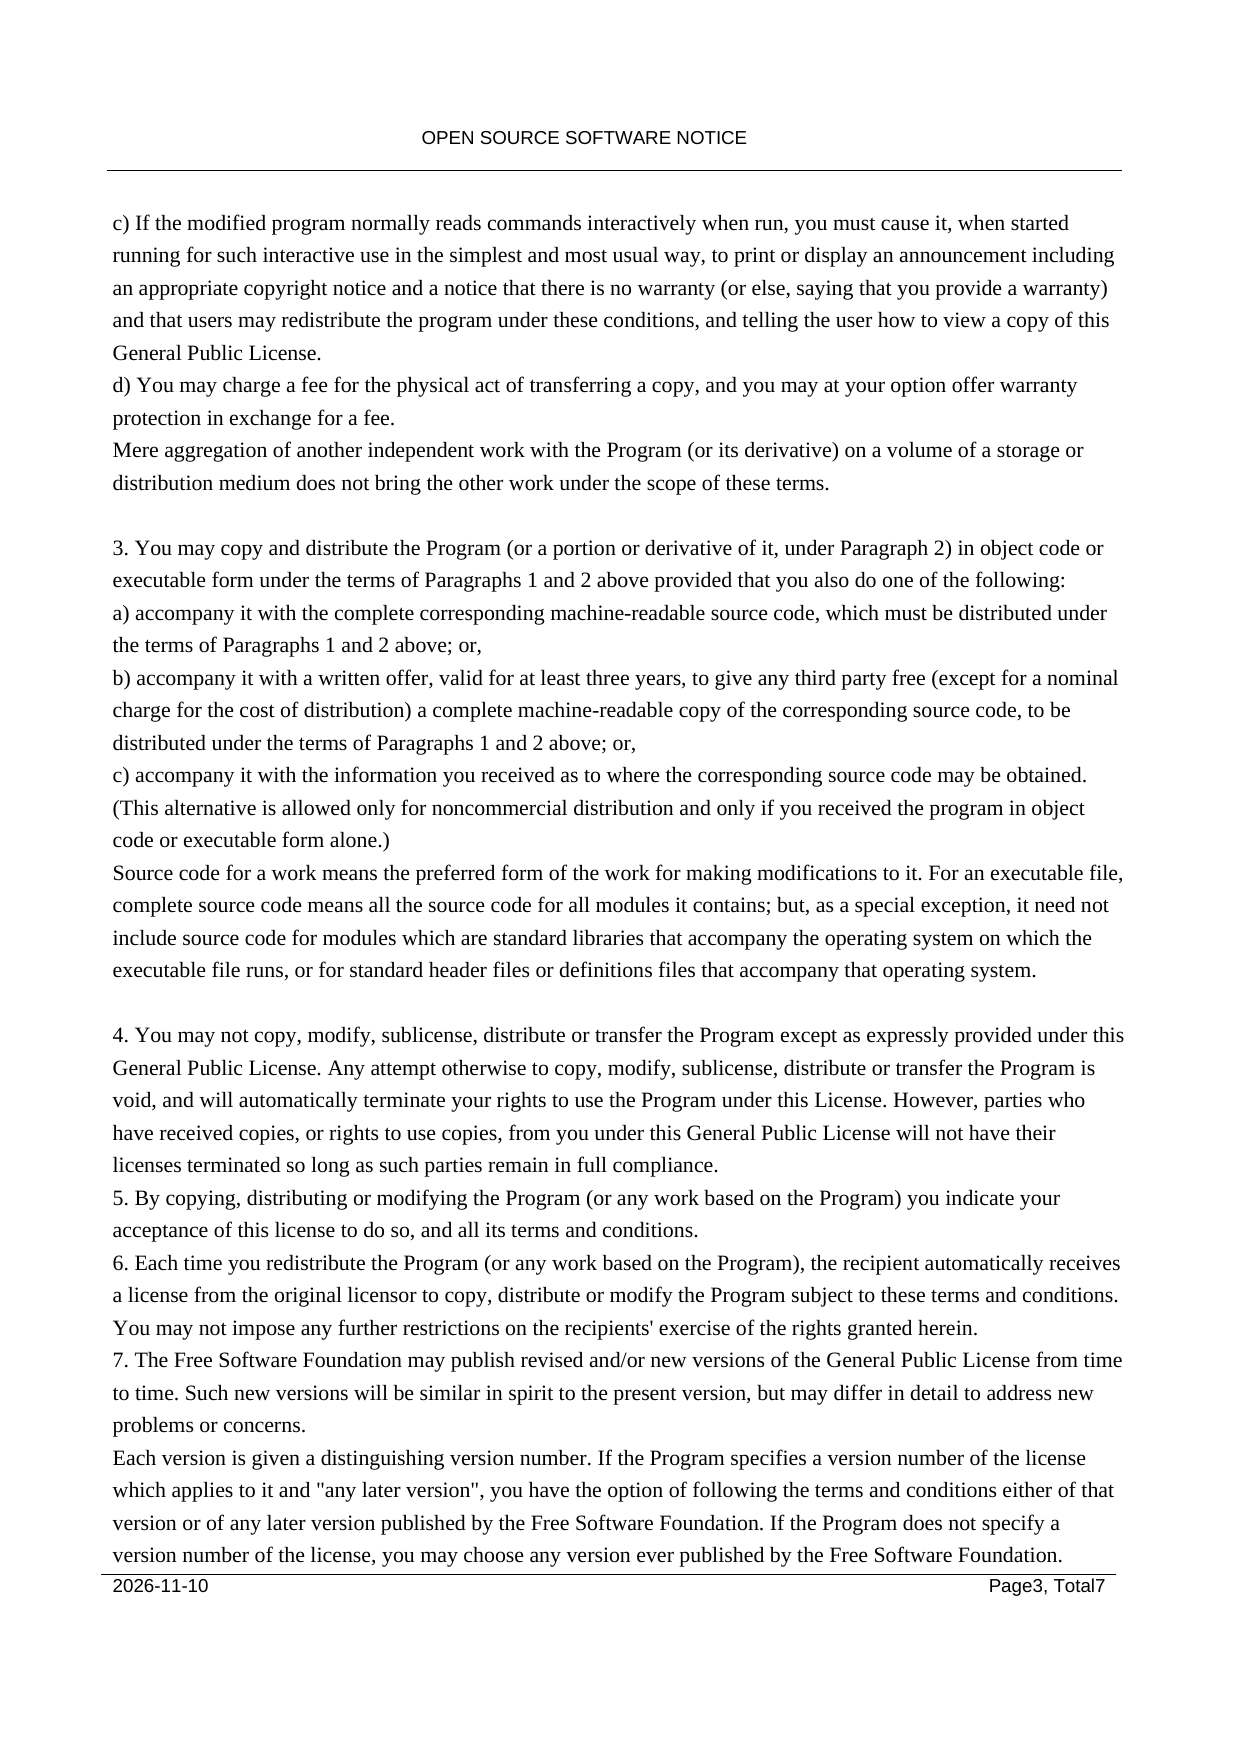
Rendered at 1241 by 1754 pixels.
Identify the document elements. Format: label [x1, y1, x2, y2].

text [112, 206, 1128, 1571]
